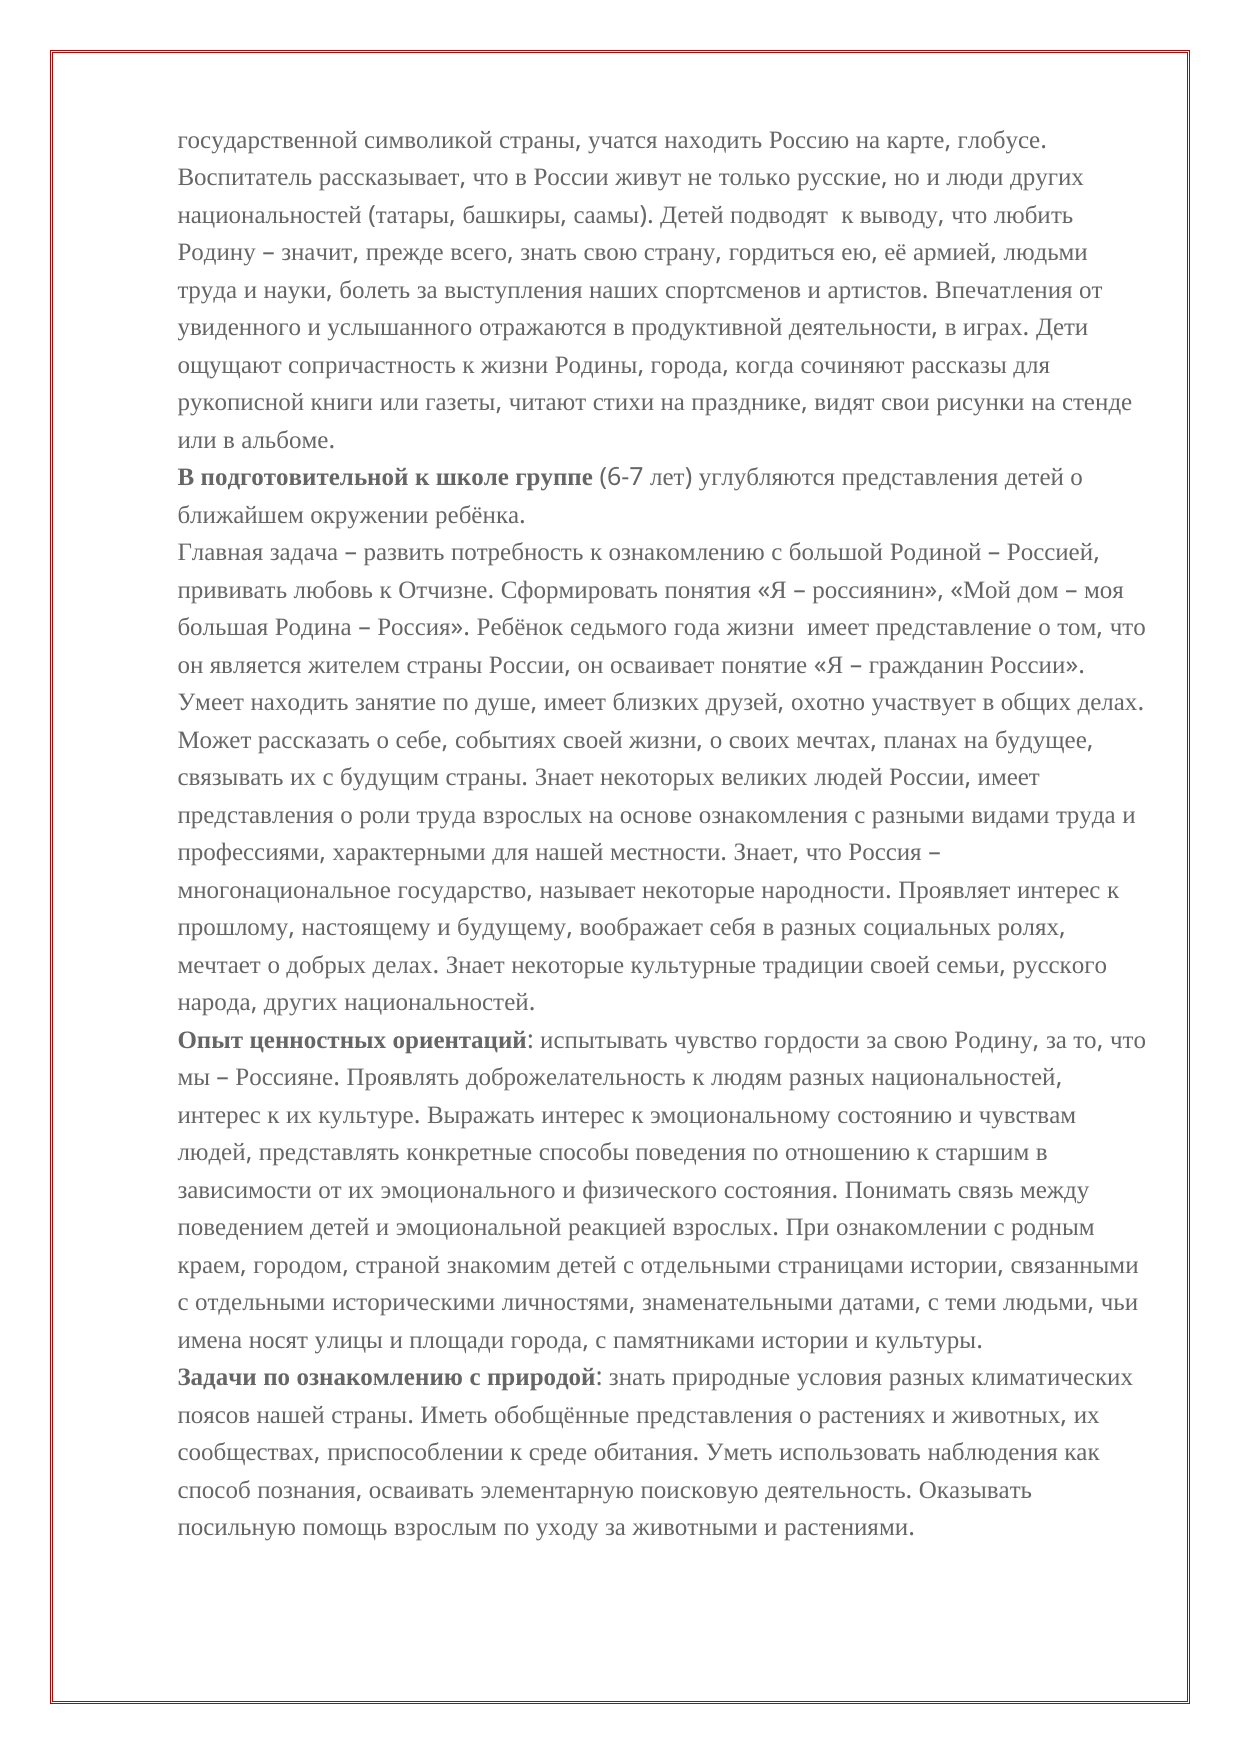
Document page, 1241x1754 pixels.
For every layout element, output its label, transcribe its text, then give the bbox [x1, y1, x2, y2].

text В подготовительной к школе группе (6-7 лет) углубляются представления детей о ближайшем окружении ребёнка. [177, 456, 1152, 531]
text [177, 118, 1152, 456]
text Задачи по ознакомлению с природой: знать природные условия разных климатических поясов нашей страны. Иметь обобщённые представления о растениях и животных, их сообществах, приспособлении к среде обитания. Уметь использовать наблюдения как способ познания, осваивать элементарную поисковую деятельность. Оказывать посильную помощь взрослым по уходу за животными и растениями. [177, 1356, 1152, 1543]
text Главная задача – развить потребность к ознакомлению с большой Родиной – Россией, прививать любовь к Отчизне. Сформировать понятия «Я – россиянин», «Мой дом – моя большая Родина – Россия». Ребёнок седьмого года жизни имеет представление о том, что он является жителем страны России, он осваивает понятие «Я – гражданин России». Умеет находить занятие по душе, имеет близких друзей, охотно участвует в общих делах. Может рассказать о себе, событиях своей жизни, о своих мечтах, планах на будущее, связывать их с будущим страны. Знает некоторых великих людей России, имеет представления о роли труда взрослых на основе ознакомления с разными видами труда и профессиями, характерными для нашей местности. Знает, что Россия – многонациональное государство, называет некоторые народности. Проявляет интерес к прошлому, настоящему и будущему, воображает себя в разных социальных ролях, мечтает о добрых делах. Знает некоторые культурные традиции своей семьи, русского народа, других национальностей. [177, 531, 1152, 1018]
text Опыт ценностных ориентаций: испытывать чувство гордости за свою Родину, за то, что мы – Россияне. Проявлять доброжелательность к людям разных национальностей, интерес к их культуре. Выражать интерес к эмоциональному состоянию и чувствам людей, представлять конкретные способы поведения по отношению к старшим в зависимости от их эмоционального и физического состояния. Понимать связь между поведением детей и эмоциональной реакцией взрослых. При ознакомлении с родным краем, городом, страной знакомим детей с отдельными страницами истории, связанными с отдельными историческими личностями, знаменательными датами, с теми людьми, чьи имена носят улицы и площади города, с памятниками истории и культуры. [177, 1018, 1152, 1356]
